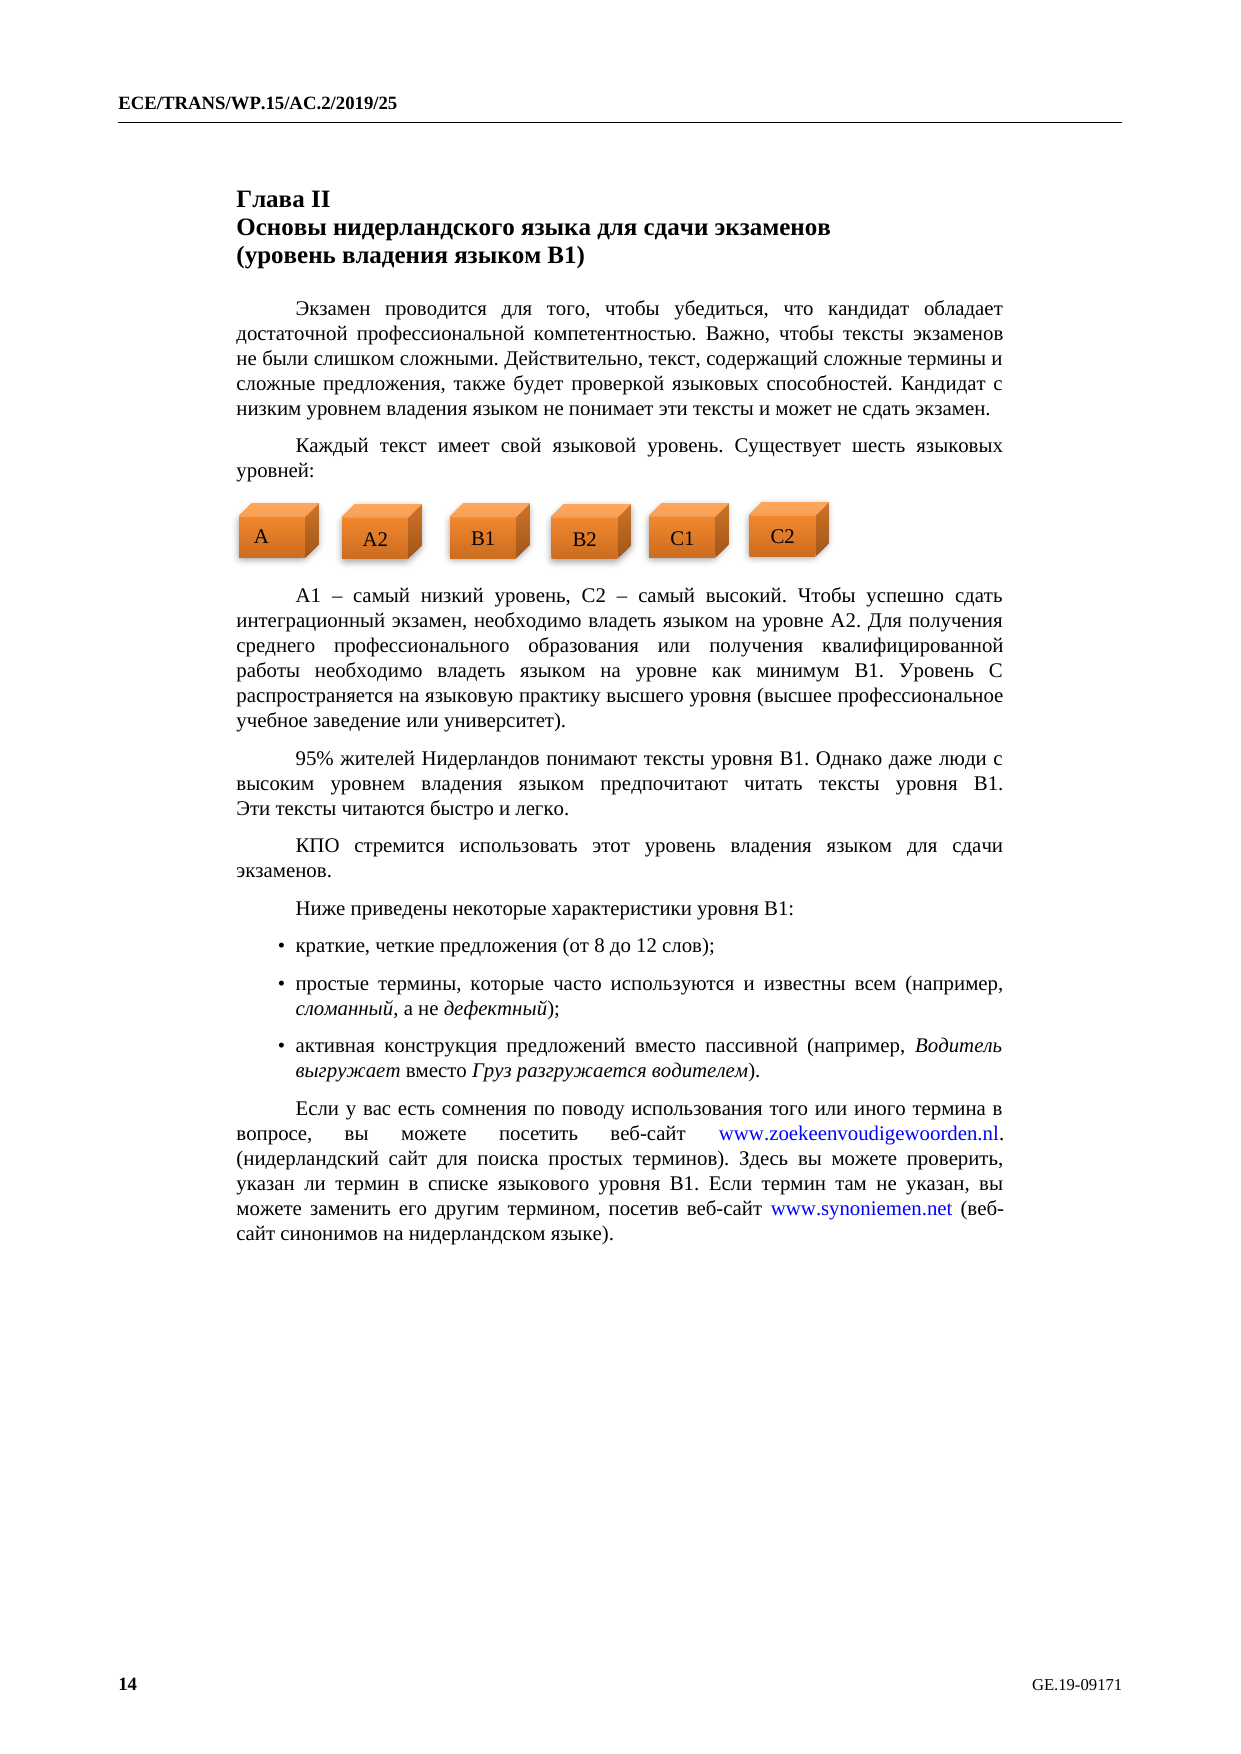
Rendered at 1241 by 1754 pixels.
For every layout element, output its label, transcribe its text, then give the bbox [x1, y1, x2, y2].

list • краткие, четкие предложения (от 8 до 12 слов); [278, 932, 1004, 957]
text Каждый текст имеет свой языковой уровень. Существует шесть языковых уровней: [236, 432, 1004, 482]
list • простые термины, которые часто используются и известны всем (например, сломанный, а не дефектный); [278, 969, 1004, 1019]
text 95% жителей Нидерландов понимают тексты уровня B1. Однако даже люди с высоким уровнем владения языком предпочитают читать тексты уровня B1. Эти тексты читаются быстро и легко. [236, 744, 1004, 819]
text КПО стремится использовать этот уровень владения языком для сдачи экзаменов. [236, 832, 1004, 882]
text Глава II Основы нидерландского языка для сдачи экзаменов (уровень владения языком B1) [118, 185, 1004, 269]
list • активная конструкция предложений вместо пассивной (например, Водитель выгружает вместо Груз разгружается водителем). [278, 1032, 1004, 1082]
text Если у вас есть сомнения по поводу использования того или иного термина в вопросе, вы можете посетить веб-сайт www.zoekeenvoudigewoorden.nl. (нидерландский сайт для поиска простых терминов). Здесь вы можете проверить, указан ли термин в списке языкового уровня B1. Если термин там не указан, вы можете заменить его другим термином, посетив веб-сайт (веб-сайт синонимов на нидерландском языке). [236, 1094, 1004, 1244]
text Ниже приведены некоторые характеристики уровня B1: [236, 894, 1004, 919]
text A1 – самый низкий уровень, C2 – самый высокий. Чтобы успешно сдать интеграционный экзамен, необходимо владеть языком на уровне А2. Для получения среднего профессионального образования или получения квалифицированной работы необходимо владеть языком на уровне как минимум B1. Уровень С распространяется на языковую практику высшего уровня (высшее профессиональное учебное заведение или университет). [236, 582, 1004, 732]
text Экзамен проводится для того, чтобы убедиться, что кандидат обладает достаточной профессиональной компетентностью. Важно, чтобы тексты экзаменов не были слишком сложными. Действительно, текст, содержащий сложные термины и сложные предложения, также будет проверкой языковых способностей. Кандидат с низким уровнем владения языком не понимает эти тексты и может не сдать экзамен. [236, 294, 1004, 419]
